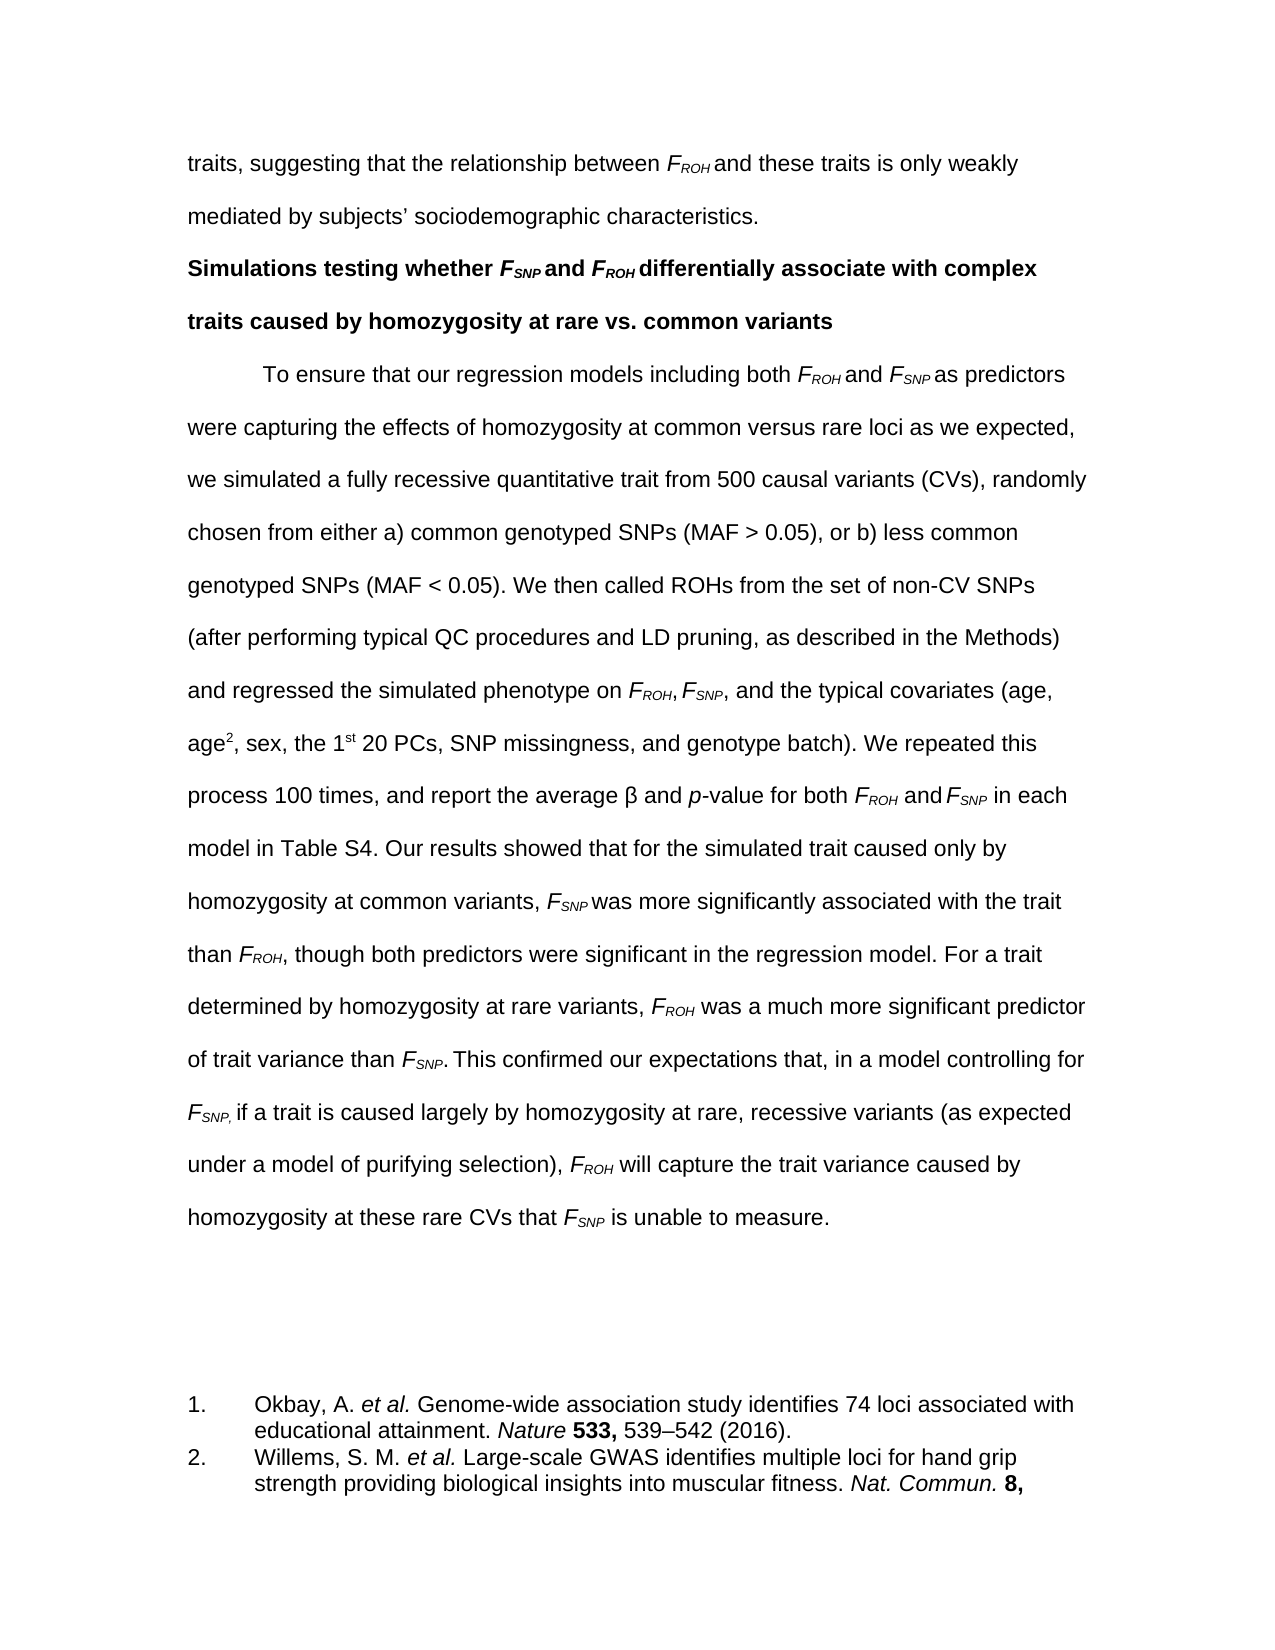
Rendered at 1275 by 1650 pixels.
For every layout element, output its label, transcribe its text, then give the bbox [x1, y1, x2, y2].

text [187, 1444, 1087, 1496]
text 1. Okbay, A. et al. Genome-wide association study identifies 74 loci associated with educational attainment. Nature 533, 539–542 (2016). [187, 1391, 1087, 1444]
subtitle To ensure that our regression models including both FROH and FSNP as predictors were capturing the effects of homozygosity at common versus rare loci as we expected, we simulated a fully recessive quantitative trait from 500 causal variants (CVs), randomly chosen from either a) common genotyped SNPs (MAF > 0.05), or b) less common genotyped SNPs (MAF < 0.05). We then called ROHs from the set of non-CV SNPs (after performing typical QC procedures and LD pruning, as described in the Methods) and regressed the simulated phenotype on FROH, FSNP, and the typical covariates (age, age2, sex, the 1st 20 PCs, SNP missingness, and genotype batch). We repeated this process 100 times, and report the average β and p-value for both FROH and FSNP in each model in Table S4. Our results showed that for the simulated trait caused only by homozygosity at common variants, FSNP was more significantly associated with the trait than FROH, though both predictors were significant in the regression model. For a trait determined by homozygosity at rare variants, FROH was a much more significant predictor of trait variance than FSNP. This confirmed our expectations that, in a model controlling for FSNP, if a trait is caused largely by homozygosity at rare, recessive variants (as expected under a model of purifying selection), FROH will capture the trait variance caused by homozygosity at these rare CVs that FSNP is unable to measure. [187, 361, 1087, 1231]
text Simulations testing whether FSNP and FROH differentially associate with complex traits caused by homozygosity at rare vs. common variants [187, 255, 1087, 334]
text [187, 150, 1087, 229]
